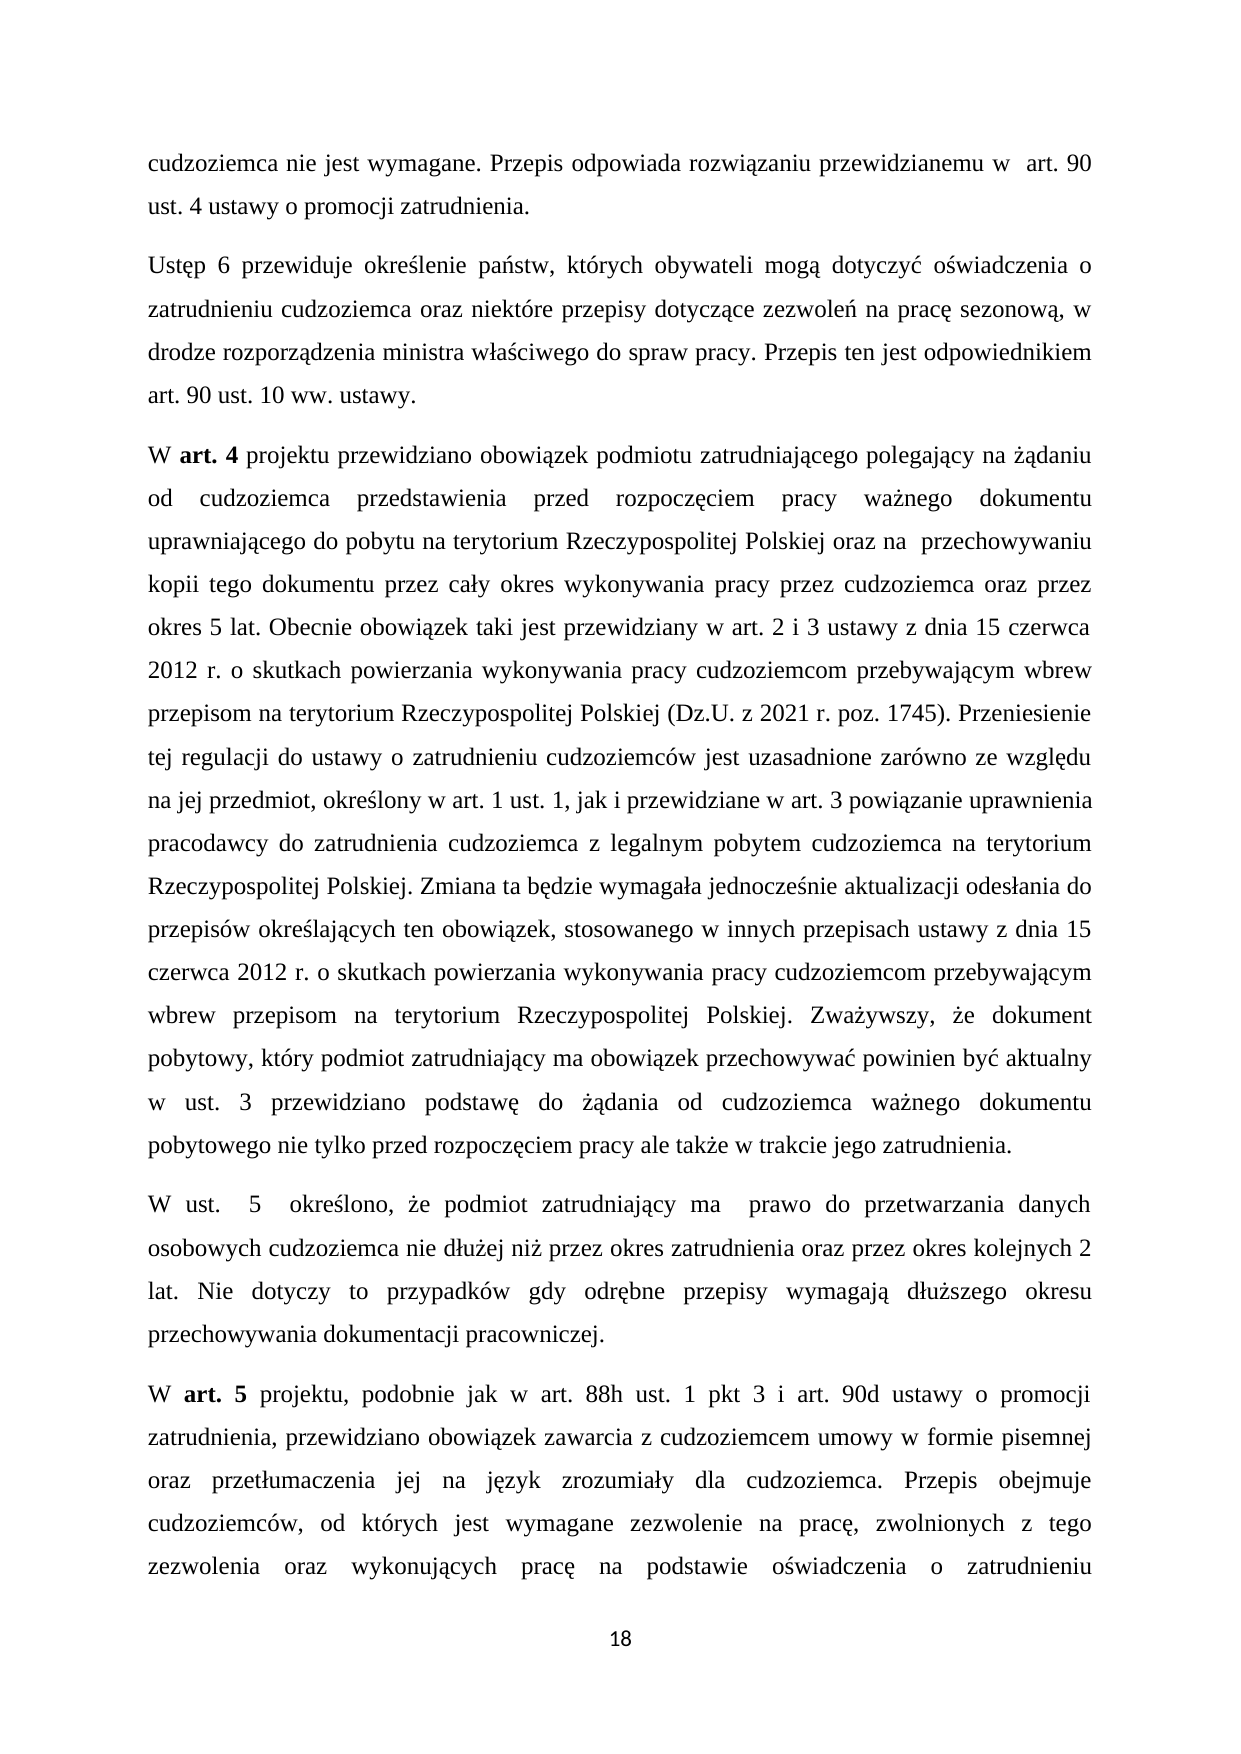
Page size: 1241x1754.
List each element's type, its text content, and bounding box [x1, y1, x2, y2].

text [148, 1379, 1093, 1580]
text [148, 148, 1093, 219]
text Ustęp 6 przewiduje określenie państw, których obywateli mogą dotyczyć oświadczenia o zatrudnieniu cudzoziemca oraz niektóre przepisy dotyczące zezwoleń na pracę sezonową, w drodze rozporządzenia ministra właściwego do spraw pracy. Przepis ten jest odpowiednikiem art. 90 ust. 10 ww. ustawy. [148, 251, 1093, 409]
text W art. 4 projektu przewidziano obowiązek podmiotu zatrudniającego polegający na żądaniu od cudzoziemca przedstawienia przed rozpoczęciem pracy ważnego dokumentu uprawniającego do pobytu na terytorium Rzeczypospolitej Polskiej oraz na przechowywaniu kopii tego dokumentu przez cały okres wykonywania pracy przez cudzoziemca oraz przez okres 5 lat. Obecnie obowiązek taki jest przewidziany w art. 2 i 3 ustawy z dnia 15 czerwca 2012 r. o skutkach powierzania wykonywania pracy cudzoziemcom przebywającym wbrew przepisom na terytorium Rzeczypospolitej Polskiej (Dz.U. z 2021 r. poz. 1745). Przeniesienie tej regulacji do ustawy o zatrudnieniu cudzoziemców jest uzasadnione zarówno ze względu na jej przedmiot, określony w art. 1 ust. 1, jak i przewidziane w art. 3 powiązanie uprawnienia pracodawcy do zatrudnienia cudzoziemca z legalnym pobytem cudzoziemca na terytorium Rzeczypospolitej Polskiej. Zmiana ta będzie wymagała jednocześnie aktualizacji odesłania do przepisów określających ten obowiązek, stosowanego w innych przepisach ustawy z dnia 15 czerwca 2012 r. o skutkach powierzania wykonywania pracy cudzoziemcom przebywającym wbrew przepisom na terytorium Rzeczypospolitej Polskiej. Zważywszy, że dokument pobytowy, który podmiot zatrudniający ma obowiązek przechowywać powinien być aktualny w ust. 3 przewidziano podstawę do żądania od cudzoziemca ważnego dokumentu pobytowego nie tylko przed rozpoczęciem pracy ale także w trakcie jego zatrudnienia. [148, 440, 1093, 1158]
text W ust. 5 określono, że podmiot zatrudniający ma prawo do przetwarzania danych osobowych cudzoziemca nie dłużej niż przez okres zatrudnienia oraz przez okres kolejnych 2 lat. Nie dotyczy to przypadków gdy odrębne przepisy wymagają dłuższego okresu przechowywania dokumentacji pracowniczej. [148, 1189, 1093, 1348]
